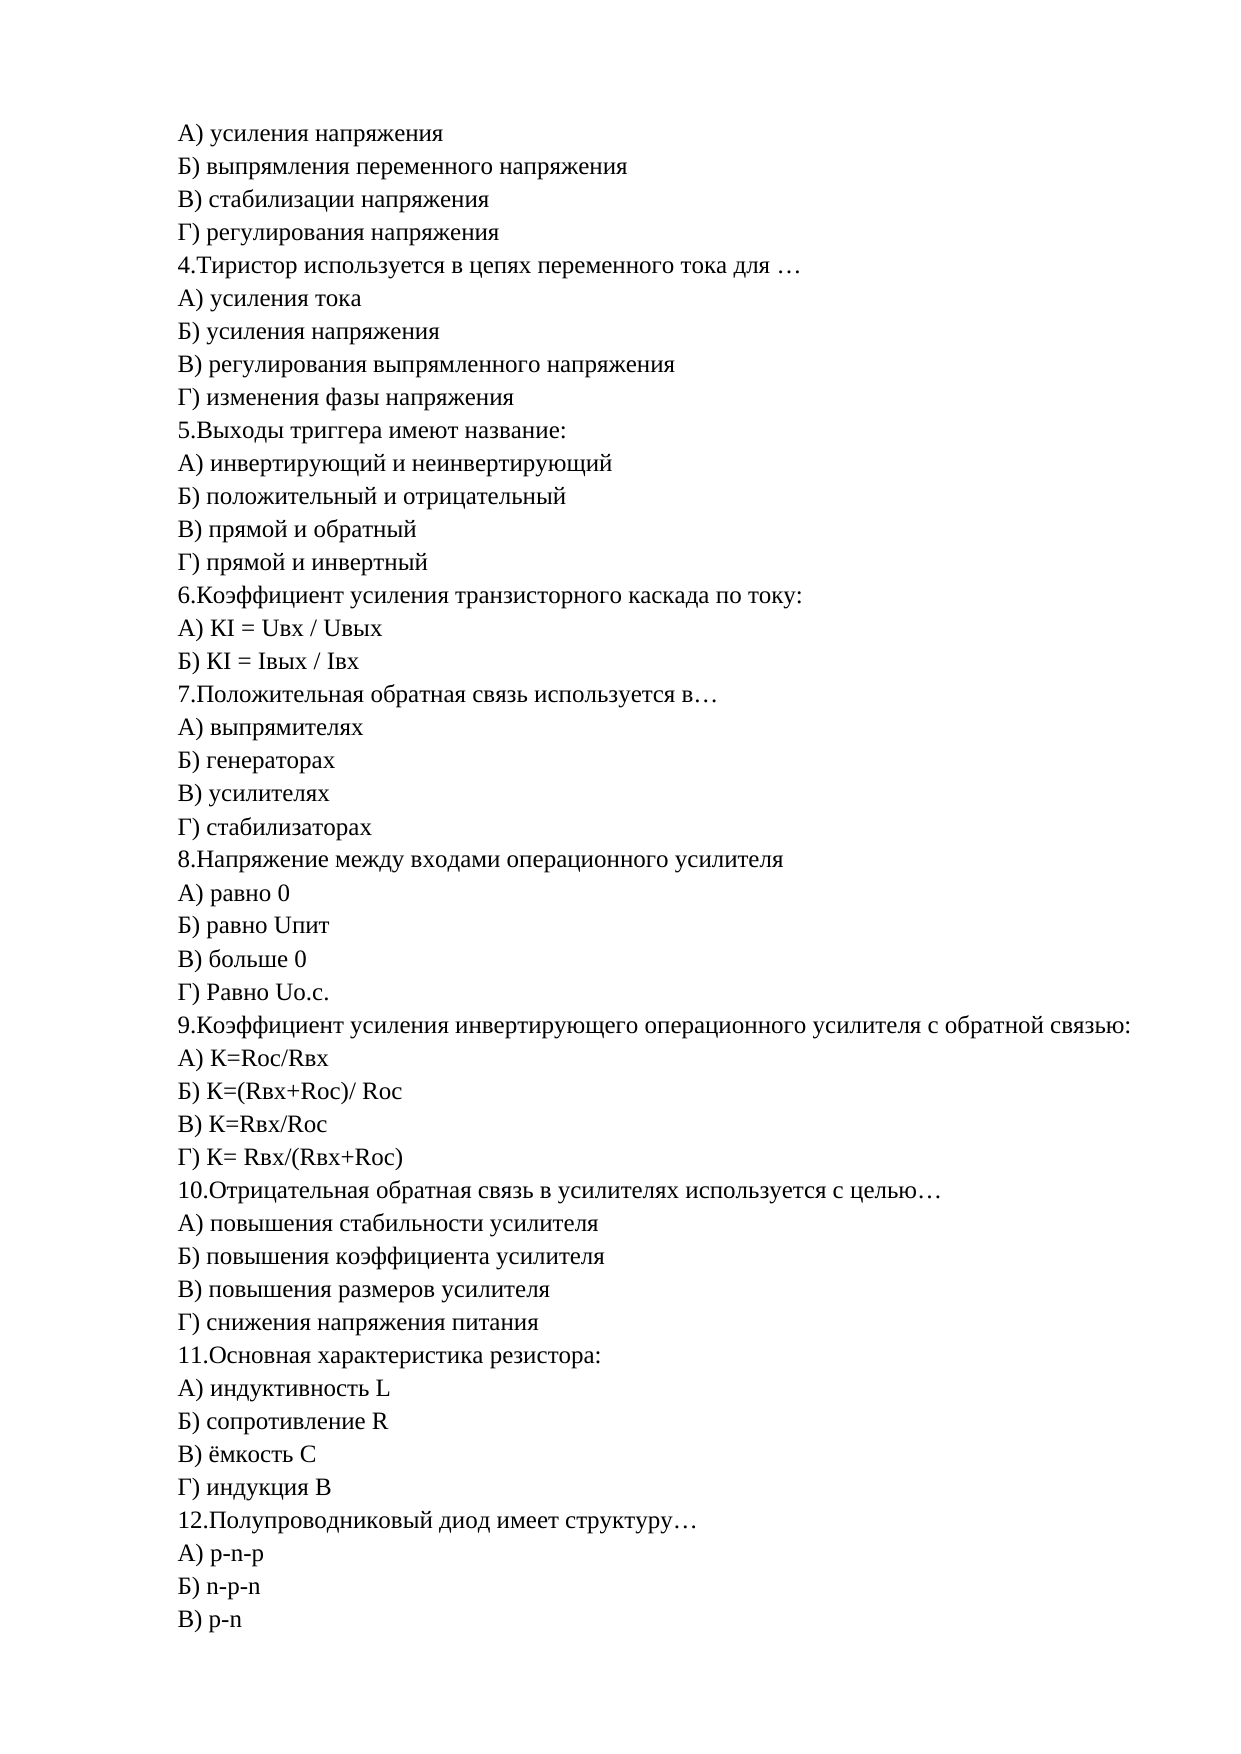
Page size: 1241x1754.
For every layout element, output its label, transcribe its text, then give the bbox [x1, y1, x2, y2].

text А) повышения стабильности усилителя [177, 1208, 1181, 1237]
text Б) усиления напряжения [177, 316, 1181, 345]
text В) ёмкость С [177, 1439, 1181, 1468]
text Г) прямой и инвертный [177, 547, 1181, 576]
text В) К=Rвх/Roc [177, 1109, 1181, 1137]
text А) К=Roc/Rвх [177, 1043, 1181, 1071]
text А) КI = Uвх / Uвых [177, 613, 1181, 642]
text Г) Равно Uо.с. [177, 977, 1181, 1005]
text А) усиления тока [177, 283, 1181, 312]
text 9.Коэффициент усиления инвертирующего операционного усилителя с обратной связью: [177, 1010, 1181, 1038]
text 6.Коэффициент усиления транзисторного каскада по току: [177, 580, 1181, 609]
text А) равно 0 [177, 878, 1181, 906]
text 5.Выходы триггера имеют название: [177, 415, 1181, 444]
text Б) положительный и отрицательный [177, 481, 1181, 510]
text В) прямой и обратный [177, 514, 1181, 543]
text В) стабилизации напряжения [177, 184, 1181, 213]
text Г) стабилизаторах [177, 812, 1181, 840]
text Б) n-p-n [177, 1571, 1181, 1600]
text А) выпрямителях [177, 712, 1181, 741]
text В) регулирования выпрямленного напряжения [177, 349, 1181, 378]
text 12.Полупроводниковый диод имеет структуру… [177, 1505, 1181, 1534]
text Б) генераторах [177, 746, 1181, 774]
text В) повышения размеров усилителя [177, 1274, 1181, 1303]
text Г) индукция В [177, 1472, 1181, 1501]
text Б) сопротивление R [177, 1406, 1181, 1435]
text А) индуктивность L [177, 1373, 1181, 1402]
text А) инвертирующий и неинвертирующий [177, 448, 1181, 477]
text В) усилителях [177, 778, 1181, 807]
text А) p-n-p [177, 1538, 1181, 1567]
text Г) снижения напряжения питания [177, 1307, 1181, 1336]
text Г) регулирования напряжения [177, 217, 1181, 246]
text 7.Положительная обратная связь используется в… [177, 679, 1181, 708]
text 10.Отрицательная обратная связь в усилителях используется с целью… [177, 1175, 1181, 1203]
text Г) К= Rвх/(Rвх+Roc) [177, 1142, 1181, 1171]
text Б) повышения коэффициента усилителя [177, 1241, 1181, 1269]
text В) больше 0 [177, 944, 1181, 972]
text 8.Напряжение между входами операционного усилителя [177, 844, 1181, 873]
text Б) КI = Iвых / Iвх [177, 646, 1181, 675]
text В) p-n [177, 1604, 1181, 1633]
text 4.Тиристор используется в цепях переменного тока для … [177, 250, 1181, 279]
text 11.Основная характеристика резистора: [177, 1340, 1181, 1369]
text Г) изменения фазы напряжения [177, 382, 1181, 411]
text Б) выпрямления переменного напряжения [177, 151, 1181, 180]
text Б) равно Uпит [177, 911, 1181, 939]
text А) усиления напряжения [177, 118, 1181, 147]
text Б) К=(Rвх+Roc)/ Roc [177, 1076, 1181, 1104]
